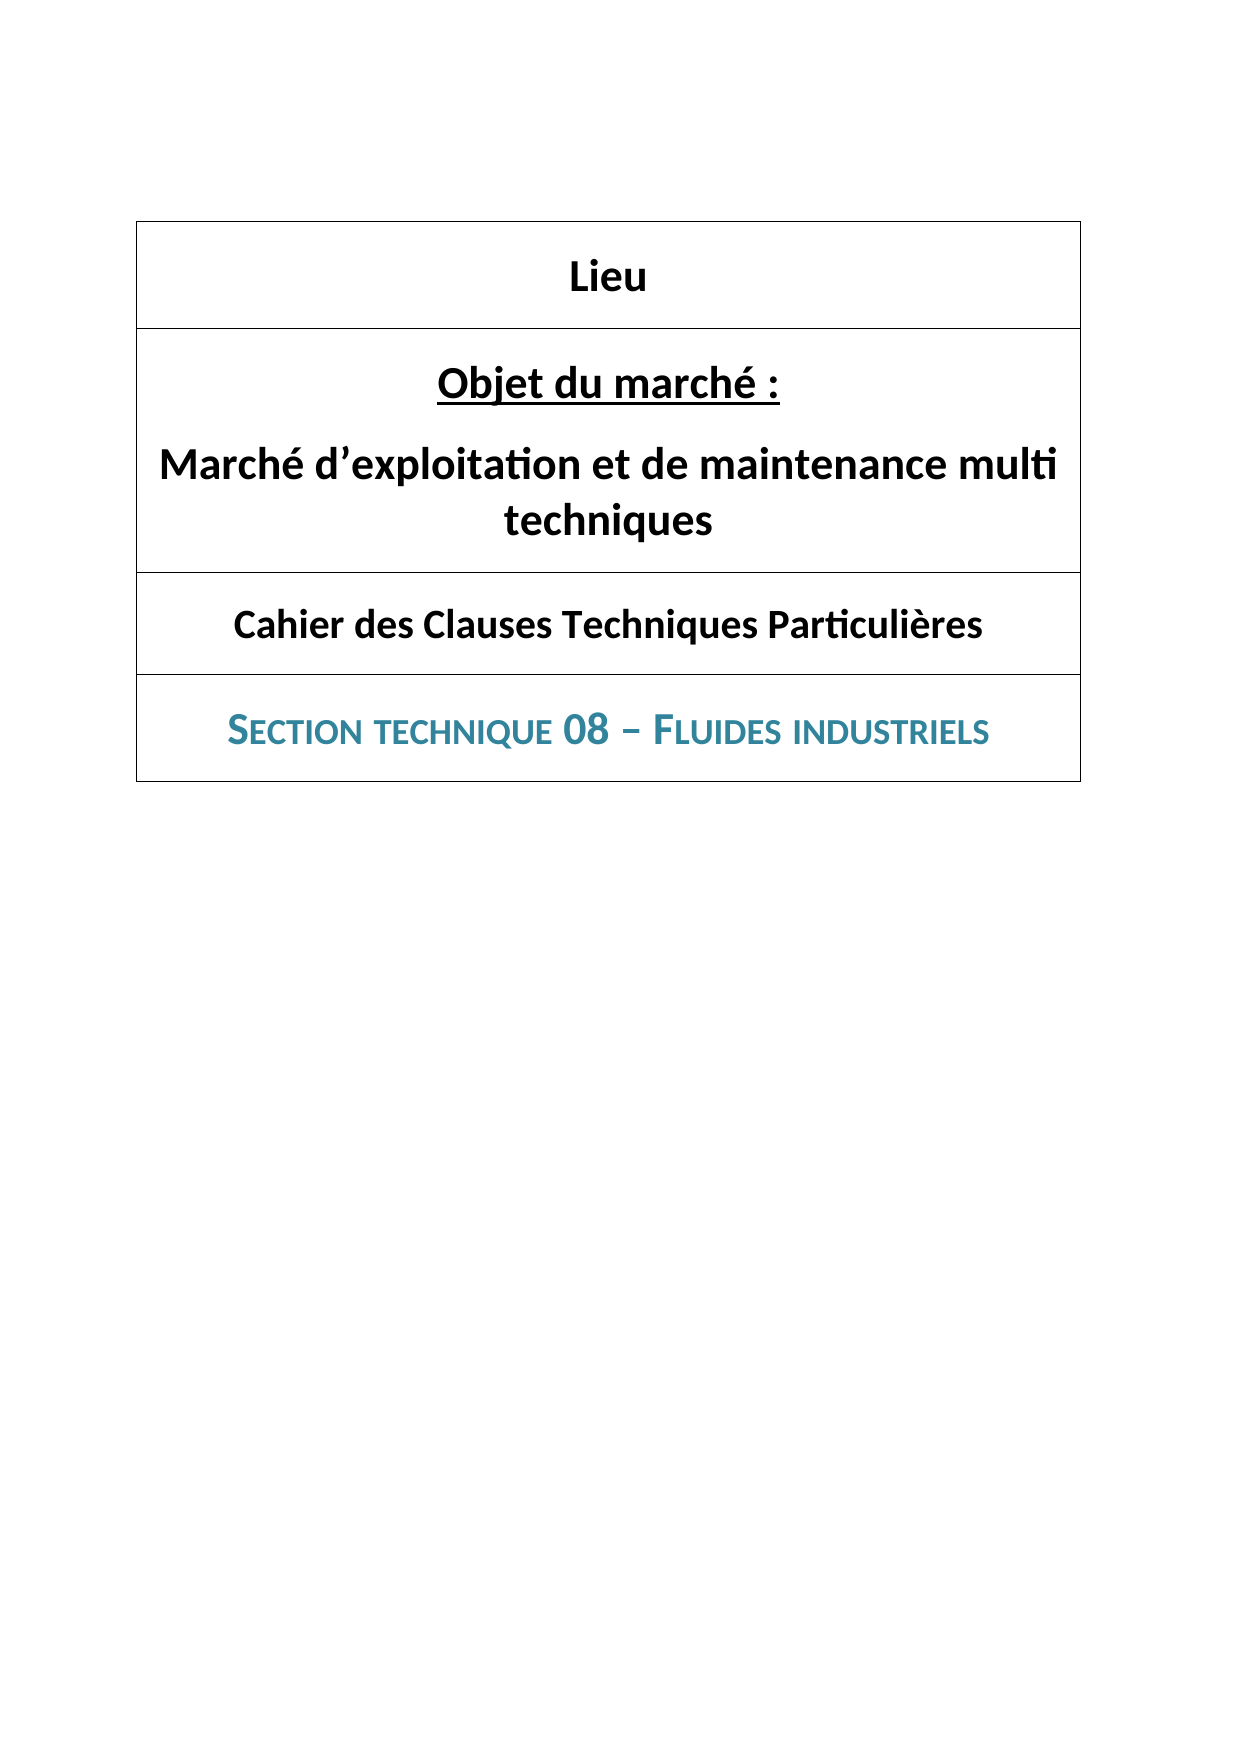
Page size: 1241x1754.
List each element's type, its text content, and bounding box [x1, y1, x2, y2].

table_header Lieu [137, 222, 1080, 328]
table_cell Section technique 08 – Fluides industriels [137, 675, 1080, 781]
table_cell Cahier des Clauses Techniques Particulières [137, 573, 1080, 674]
table_cell Objet du marché : Marché d’exploitation et de maintenance multi techniques [137, 329, 1080, 572]
